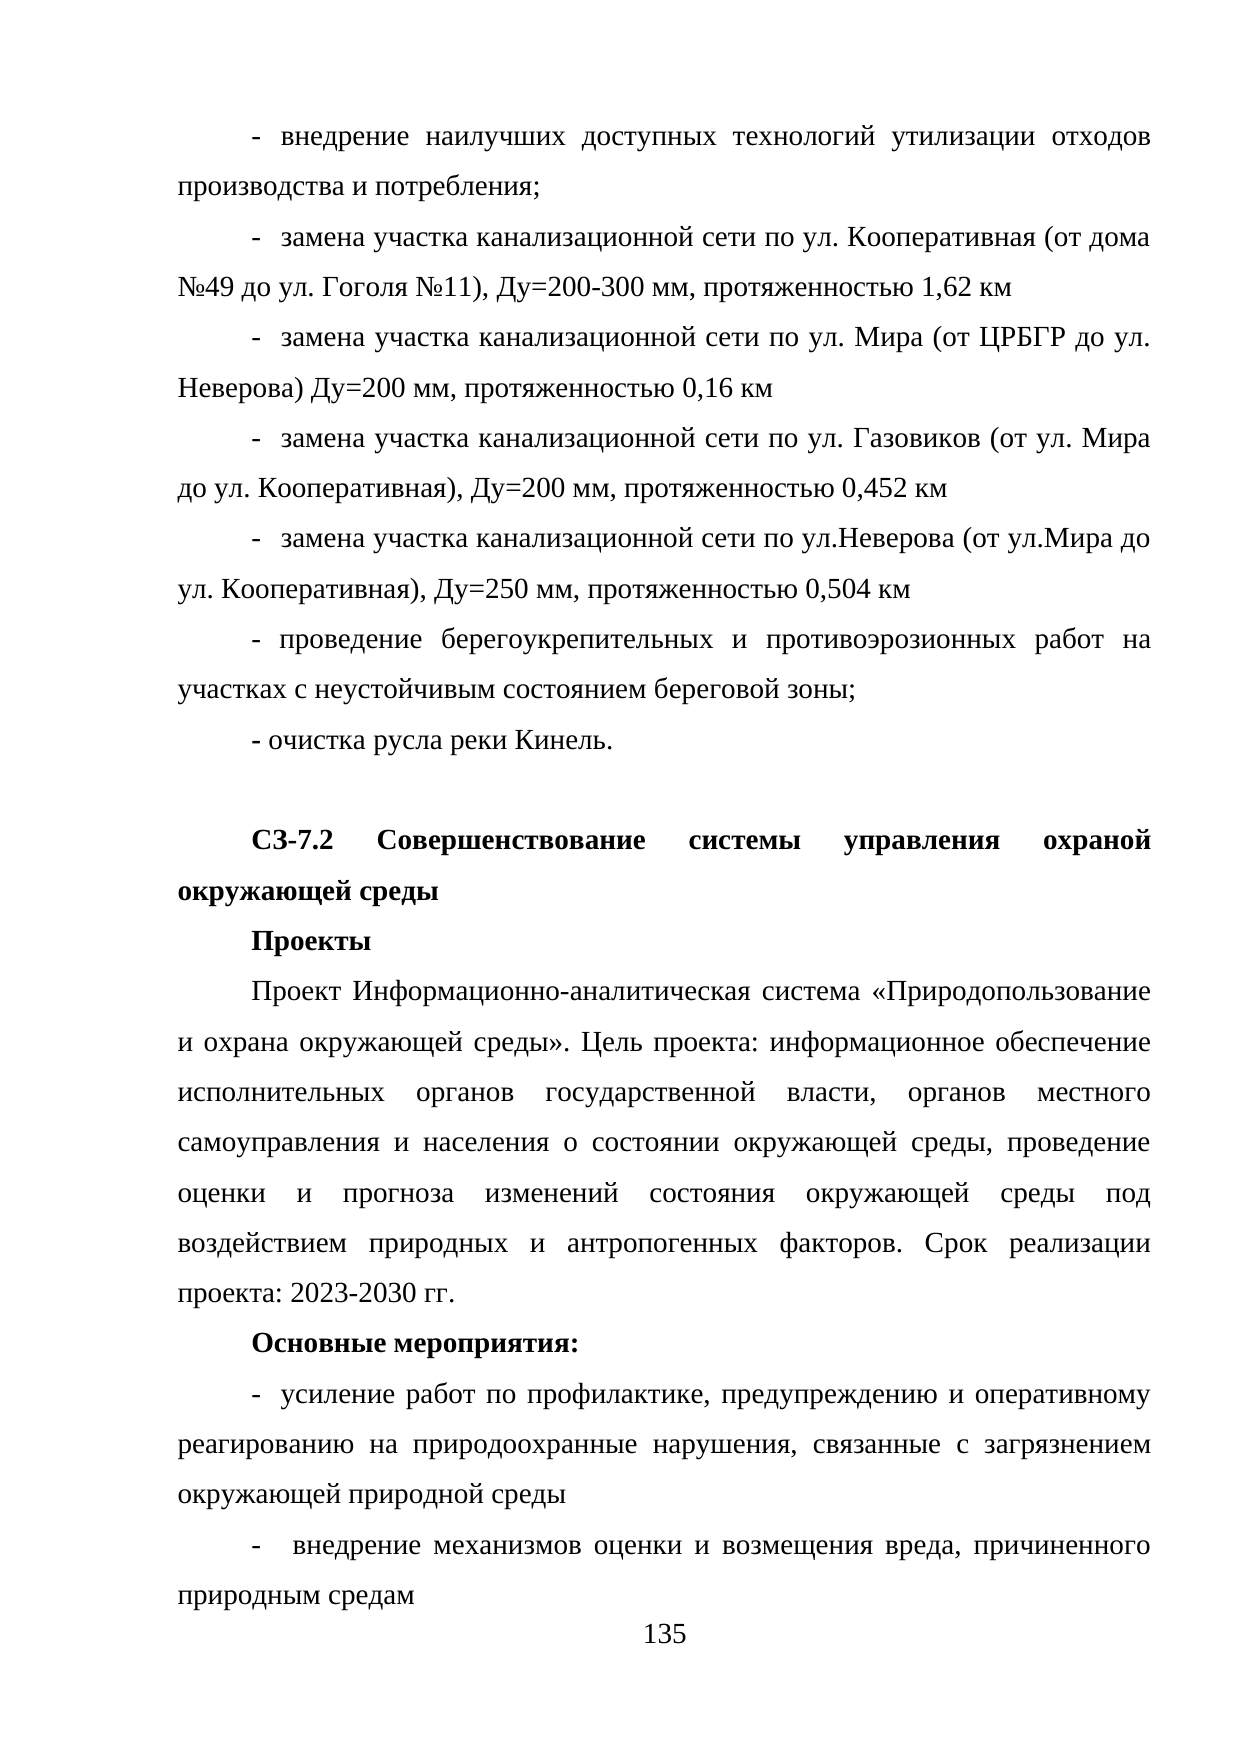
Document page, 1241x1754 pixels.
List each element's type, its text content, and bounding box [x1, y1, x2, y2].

text Основные мероприятия: [177, 1326, 1152, 1359]
text Проекты [177, 923, 1152, 957]
text - проведение берегоукрепительных и противоэрозионных работ на участках с неустойчивым состоянием береговой зоны; [177, 621, 1152, 705]
list замена участка канализационной сети по ул.Неверова (от ул.Мира до ул. Кооперативная), Ду=250 мм, протяженностью 0,504 км [177, 521, 1152, 604]
list замена участка канализационной сети по ул. Газовиков (от ул. Мира до ул. Кооперативная), Ду=200 мм, протяженностью 0,452 км [177, 420, 1152, 504]
list замена участка канализационной сети по ул. Кооперативная (от дома №49 до ул. Гоголя №11), Ду=200-300 мм, протяженностью 1,62 км [177, 219, 1152, 303]
list внедрение наилучших доступных технологий утилизации отходов производства и потребления; [177, 118, 1152, 202]
text СЗ-7.2 Совершенствование системы управления охраной окружающей среды [177, 822, 1152, 906]
list внедрение механизмов оценки и возмещения вреда, причиненного природным средам [177, 1527, 1152, 1611]
text Проект Информационно-аналитическая система «Природопользование и охрана окружающей среды». Цель проекта: информационное обеспечение исполнительных органов государственной власти, органов местного самоуправления и населения о состоянии окружающей среды, проведение оценки и прогноза изменений состояния окружающей среды под воздействием природных и антропогенных факторов. Срок реализации проекта: 2023-2030 гг. [177, 973, 1152, 1309]
list замена участка канализационной сети по ул. Мира (от ЦРБГР до ул. Неверова) Ду=200 мм, протяженностью 0,16 км [177, 319, 1152, 403]
list усиление работ по профилактике, предупреждению и оперативному реагированию на природоохранные нарушения, связанные с загрязнением окружающей природной среды [177, 1376, 1152, 1510]
text - очистка русла реки Кинель. [177, 722, 1152, 755]
